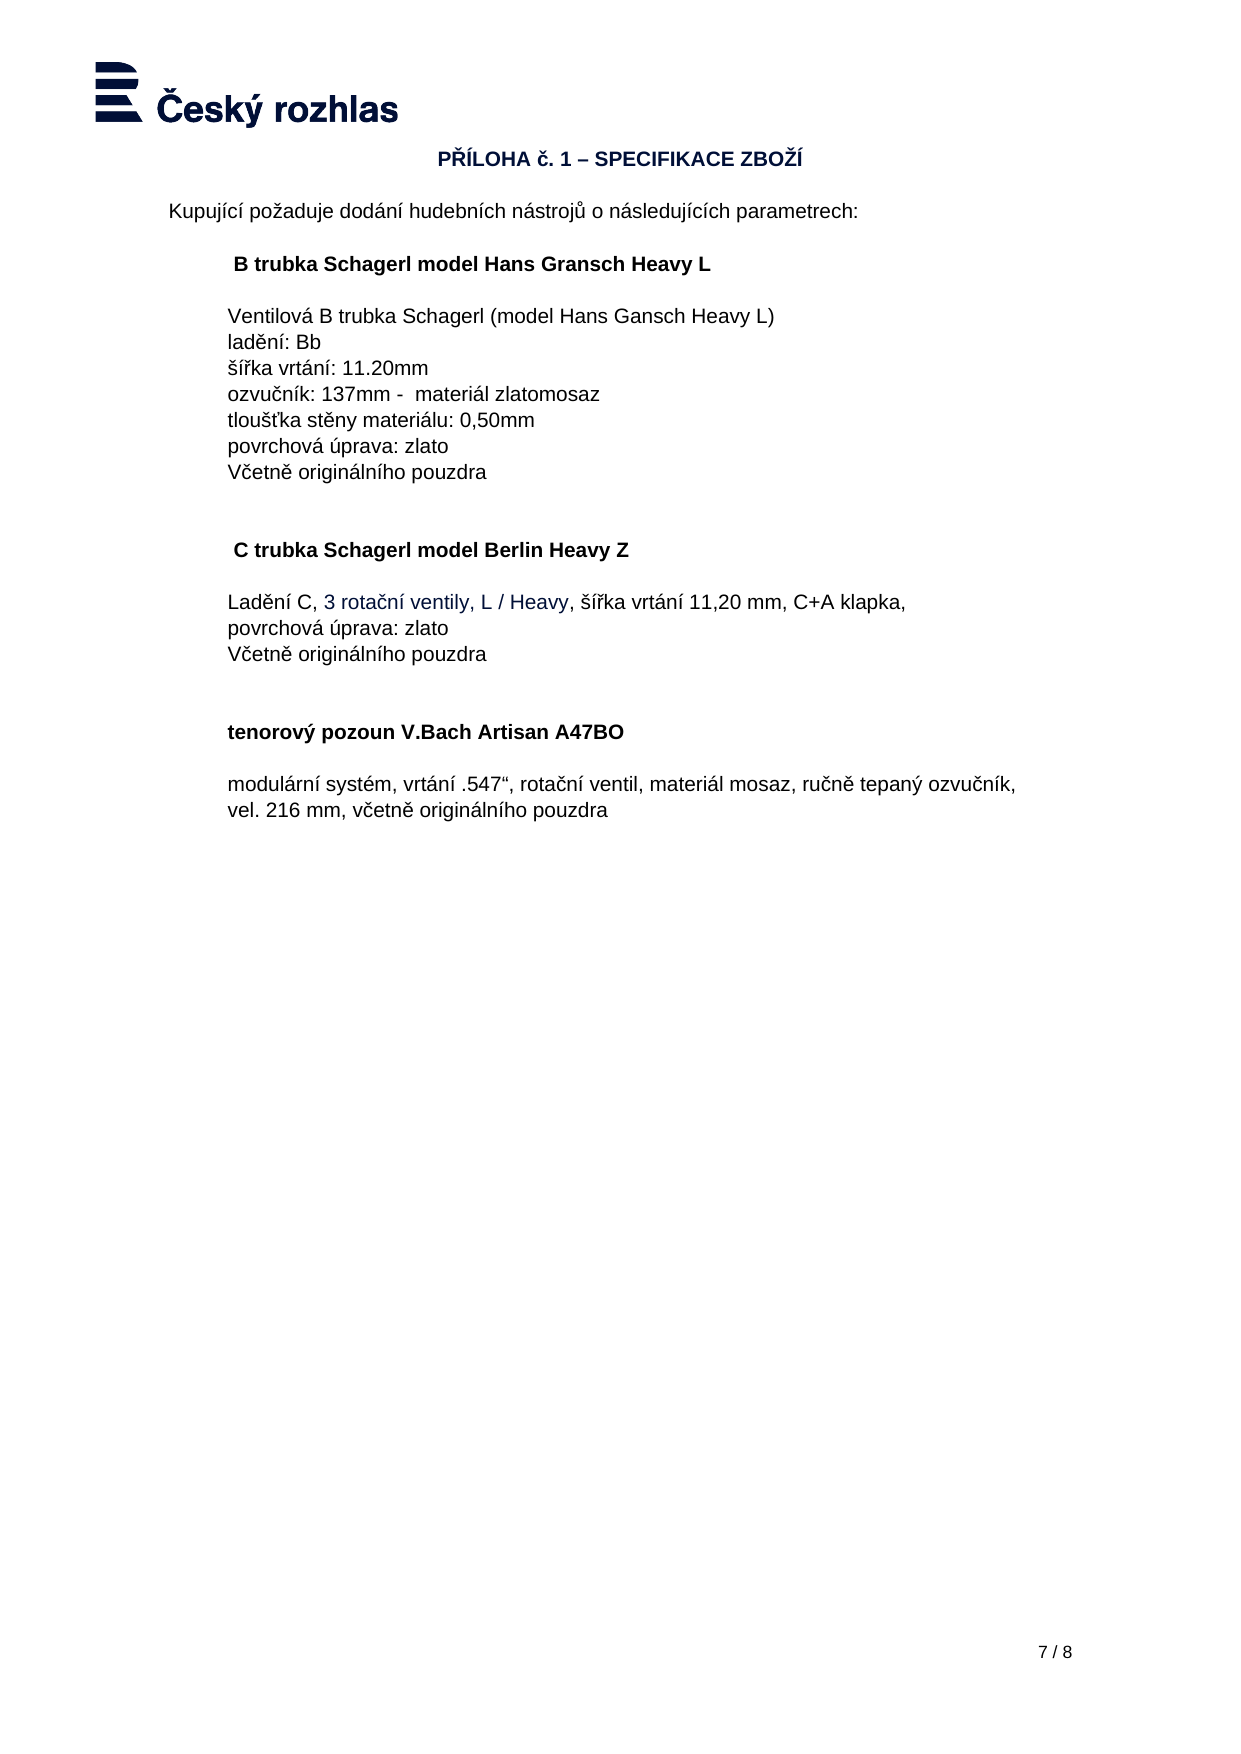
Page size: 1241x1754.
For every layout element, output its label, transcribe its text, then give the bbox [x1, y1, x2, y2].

picture [95, 62, 398, 128]
text Včetně originálního pouzdra [227, 458, 1072, 484]
list B trubka Schagerl model Hans Gransch Heavy L [233, 250, 1072, 276]
text modulární systém, vrtání .547“, rotační ventil, materiál mosaz, ručně tepaný ozvučník, [227, 771, 1072, 797]
list C trubka Schagerl model Berlin Heavy Z [233, 537, 1072, 563]
text vel. 216 mm, včetně originálního pouzdra [227, 797, 1072, 823]
text PŘÍLOHA č. 1 – SPECIFIKACE ZBOŽÍ [168, 146, 1072, 172]
text Ladění C, 3 rotační ventily, L / Heavy, šířka vrtání 11,20 mm, C+A klapka, [227, 589, 1072, 615]
text Kupující požaduje dodání hudebních nástrojů o následujících parametrech: [168, 198, 1072, 224]
text povrchová úprava: zlato [227, 615, 1072, 641]
list tenorový pozoun V.Bach Artisan A47BO [227, 719, 1072, 745]
text Ventilová B trubka Schagerl (model Hans Gansch Heavy L) ladění: Bb šířka vrtání: 11.20mm ozvučník: 137mm - materiál zlatomosaz tloušťka stěny materiálu: 0,50mm povrchová úprava: zlato [227, 302, 1072, 458]
text Včetně originálního pouzdra [227, 641, 1072, 667]
